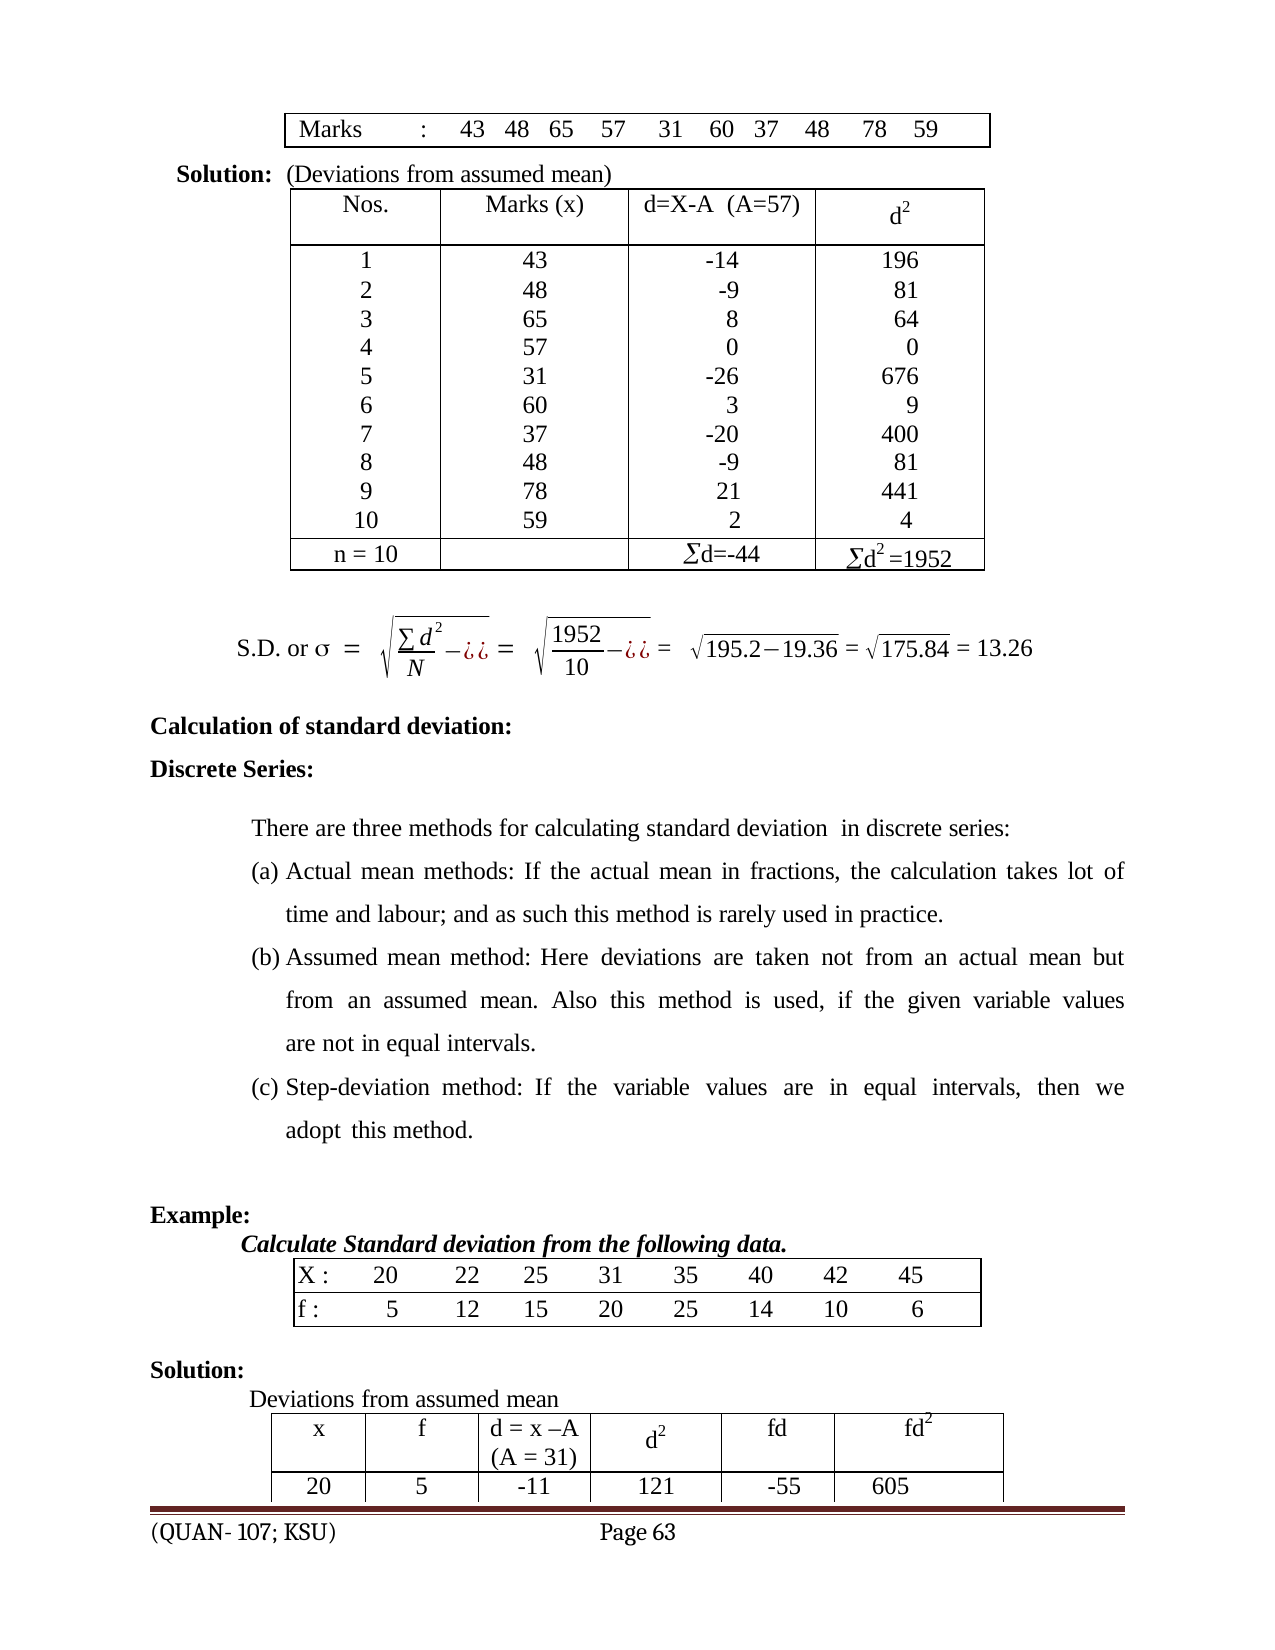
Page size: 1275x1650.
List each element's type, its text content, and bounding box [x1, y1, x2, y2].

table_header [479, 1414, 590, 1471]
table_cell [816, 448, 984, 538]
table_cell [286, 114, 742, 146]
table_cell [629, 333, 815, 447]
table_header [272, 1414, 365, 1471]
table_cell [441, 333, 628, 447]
list Assumed mean method: Here deviations are taken not from an actual mean but from an assumed mean. Also this method is used, if the given variable values are not in equal intervals. [251, 942, 1125, 1057]
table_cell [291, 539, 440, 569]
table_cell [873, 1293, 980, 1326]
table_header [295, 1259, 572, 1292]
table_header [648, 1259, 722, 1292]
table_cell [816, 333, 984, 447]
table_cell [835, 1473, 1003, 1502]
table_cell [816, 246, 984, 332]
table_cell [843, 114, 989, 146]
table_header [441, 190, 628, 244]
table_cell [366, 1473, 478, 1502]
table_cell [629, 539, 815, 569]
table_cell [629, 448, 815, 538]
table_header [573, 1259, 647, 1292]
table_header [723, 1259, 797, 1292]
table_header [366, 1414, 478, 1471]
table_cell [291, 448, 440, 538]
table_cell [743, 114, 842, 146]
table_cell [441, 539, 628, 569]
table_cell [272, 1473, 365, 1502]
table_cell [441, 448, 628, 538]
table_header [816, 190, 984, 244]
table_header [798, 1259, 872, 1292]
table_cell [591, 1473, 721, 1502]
text Calculate Standard deviation from the following data. [166, 1229, 1125, 1258]
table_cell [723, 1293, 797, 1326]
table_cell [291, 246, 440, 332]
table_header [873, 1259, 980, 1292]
subtitle Calculation of standard deviation: [150, 711, 864, 740]
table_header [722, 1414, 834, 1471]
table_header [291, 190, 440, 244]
text Example: [150, 1201, 1125, 1229]
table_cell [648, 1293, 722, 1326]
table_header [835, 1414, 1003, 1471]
text S.D. or   = = = 13.26 [150, 614, 1125, 682]
text Solution: [150, 1356, 1125, 1384]
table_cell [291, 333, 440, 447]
text Solution: (Deviations from assumed mean) [176, 159, 1125, 188]
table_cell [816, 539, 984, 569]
list Step-deviation method: If the variable values are in equal intervals, then we adopt this method. [251, 1072, 1125, 1143]
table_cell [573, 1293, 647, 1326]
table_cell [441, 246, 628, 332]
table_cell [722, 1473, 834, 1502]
text Deviations from assumed mean [174, 1384, 1125, 1413]
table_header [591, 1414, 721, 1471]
text There are three methods for calculating standard deviation in discrete series: [176, 813, 1077, 842]
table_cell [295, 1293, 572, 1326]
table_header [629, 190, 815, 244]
subtitle Discrete Series: [150, 755, 864, 784]
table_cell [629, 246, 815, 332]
list Actual mean methods: If the actual mean in fractions, the calculation takes lot of time and labour; and as such this method is rarely used in practice. [251, 856, 1125, 928]
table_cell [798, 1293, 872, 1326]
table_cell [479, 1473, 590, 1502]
